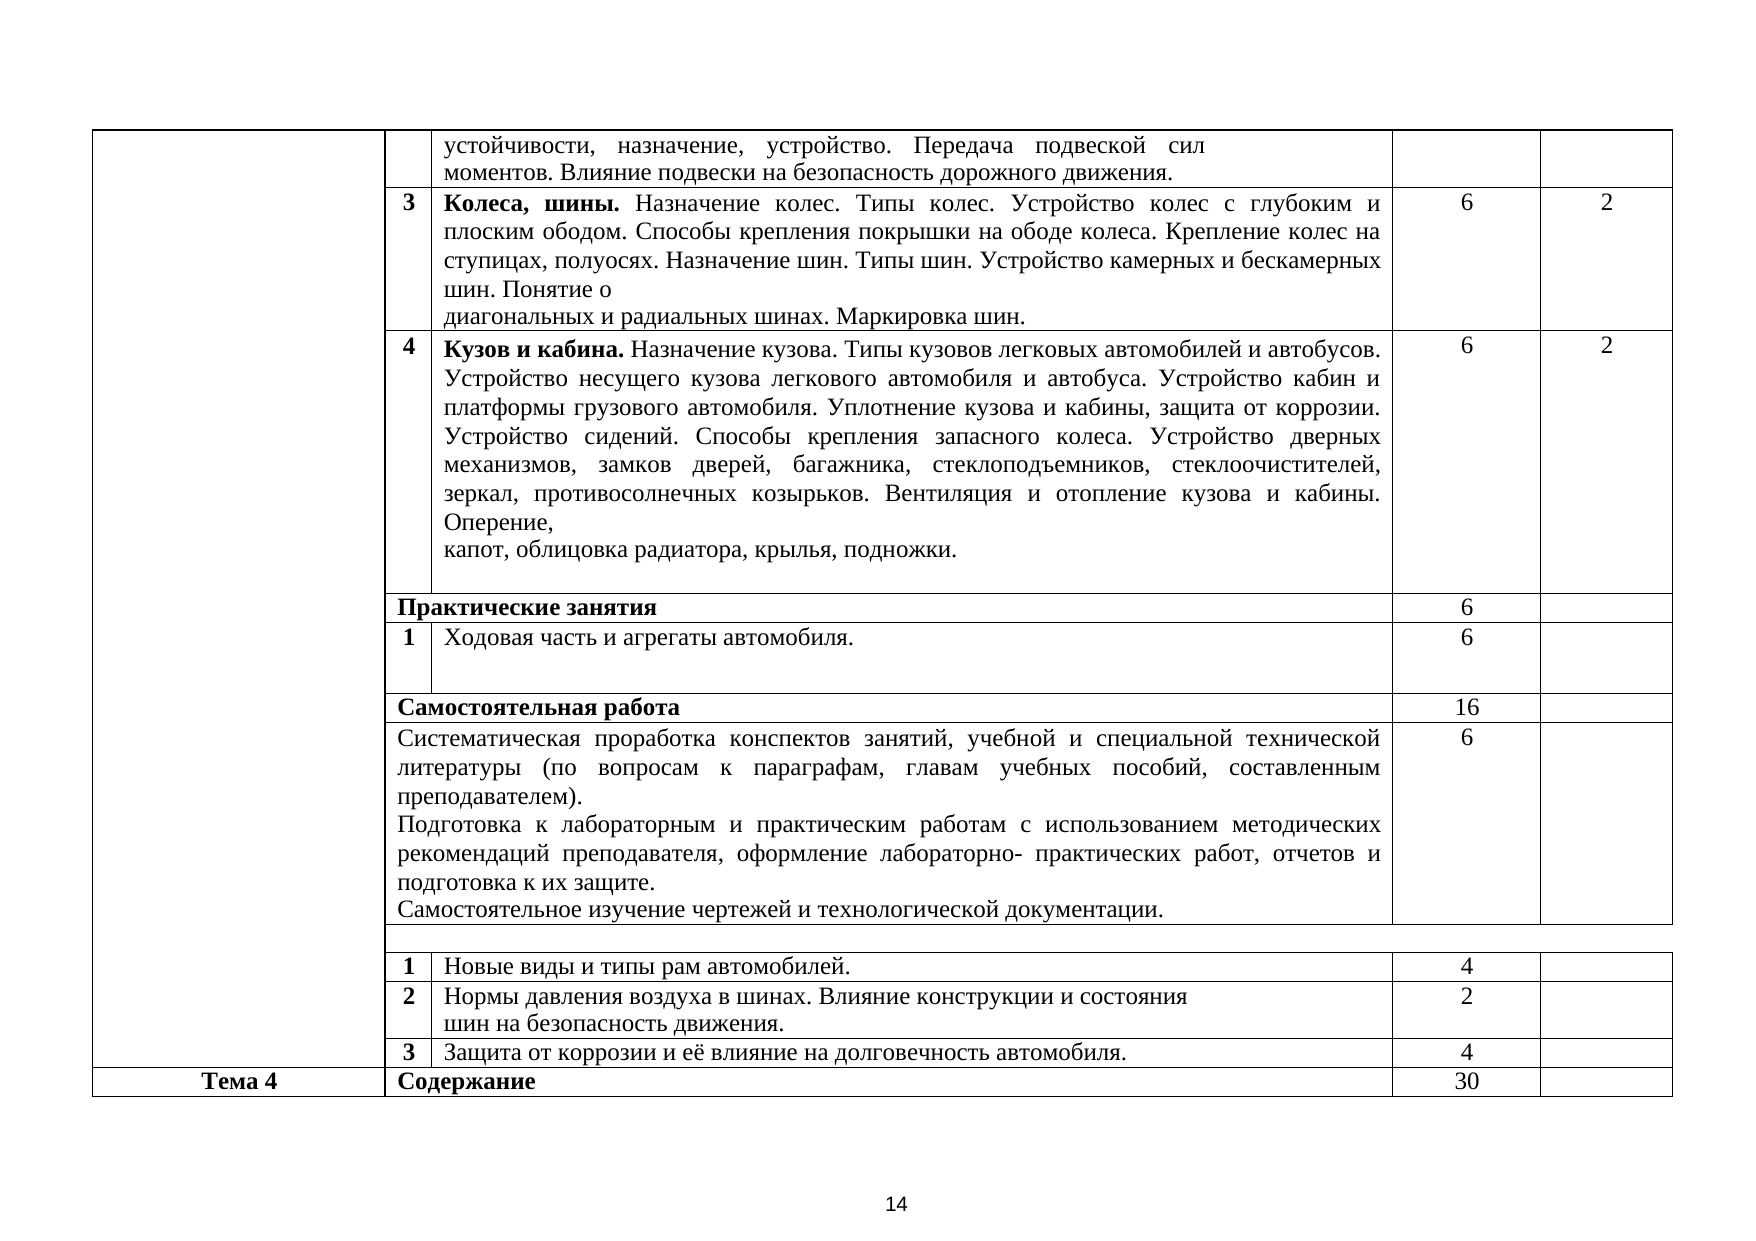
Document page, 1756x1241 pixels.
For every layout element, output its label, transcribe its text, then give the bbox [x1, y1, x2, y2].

table_cell [1541, 723, 1672, 923]
table_cell 6 [1393, 331, 1540, 593]
table_cell [1541, 1068, 1672, 1096]
table_cell Систематическая проработка конспектов занятий, учебной и специальной технической литературы (по вопросам к параграфам, главам учебных пособий, составленным преподавателем). Подготовка к лабораторным и практическим работам с использованием методических рекомендаций преподавателя, оформление лабораторно- практических работ, отчетов и подготовка к их защите. Самостоятельное изучение чертежей и технологической документации. [386, 723, 1392, 923]
table_header [1393, 131, 1540, 187]
table_cell [1541, 594, 1672, 622]
table_cell 4 [1393, 953, 1540, 981]
table_cell 2 [1393, 982, 1540, 1038]
table_cell Содержание [386, 1068, 1392, 1096]
table_cell Нормы давления воздуха в шинах. Влияние конструкции и состояния шин на безопасность движения. [432, 982, 1392, 1038]
table_header [1541, 131, 1672, 187]
table_cell 6 [1393, 623, 1540, 693]
table_cell 3 [386, 1039, 431, 1067]
table_cell 6 [1393, 188, 1540, 330]
table_cell 4 [386, 331, 431, 593]
table_cell [1541, 694, 1672, 722]
table_cell 2 [1541, 331, 1672, 593]
table_cell 2 [386, 982, 431, 1038]
table_header [93, 131, 384, 1067]
table_cell 6 [1393, 594, 1540, 622]
table_cell Новые виды и типы рам автомобилей. [432, 953, 1392, 981]
table_cell 2 [1541, 188, 1672, 330]
table_header устойчивости, назначение, устройство. Передача подвеской сил моментов. Влияние подвески на безопасность дорожного движения. [432, 131, 1392, 187]
table_cell [1541, 953, 1672, 981]
table_cell [1541, 623, 1672, 693]
table_cell Защита от коррозии и её влияние на долговечность автомобиля. [432, 1039, 1392, 1067]
table_cell Самостоятельная работа [386, 694, 1392, 722]
table_cell 16 [1393, 694, 1540, 722]
table_cell Ходовая часть и агрегаты автомобиля. [432, 623, 1392, 693]
table_cell 6 [1393, 723, 1540, 923]
table_cell 1 [386, 623, 431, 693]
table_cell [1541, 1039, 1672, 1067]
table_cell Тема 4 [93, 1068, 384, 1096]
table_cell 4 [1393, 1039, 1540, 1067]
table_cell 30 [1393, 1068, 1540, 1096]
table_cell 3 [386, 188, 431, 330]
table_cell Кузов и кабина. Назначение кузова. Типы кузовов легковых автомобилей и автобусов. Устройство несущего кузова легкового автомобиля и автобуса. Устройство кабин и платформы грузового автомобиля. Уплотнение кузова и кабины, защита от коррозии. Устройство сидений. Способы крепления запасного колеса. Устройство дверных механизмов, замков дверей, багажника, стеклоподъемников, стеклоочистителей, зеркал, противосолнечных козырьков. Вентиляция и отопление кузова и кабины. Оперение, капот, облицовка радиатора, крылья, подножки. [432, 331, 1392, 593]
table_cell Колеса, шины. Назначение колес. Типы колес. Устройство колес с глубоким и плоским ободом. Способы крепления покрышки на ободе колеса. Крепление колес на ступицах, полуосях. Назначение шин. Типы шин. Устройство камерных и бескамерных шин. Понятие о диагональных и радиальных шинах. Маркировка шин. [432, 188, 1392, 330]
table_cell Практические занятия [386, 594, 1392, 622]
table_cell [1541, 982, 1672, 1038]
table_header [386, 131, 431, 187]
table_cell 1 [386, 953, 431, 981]
